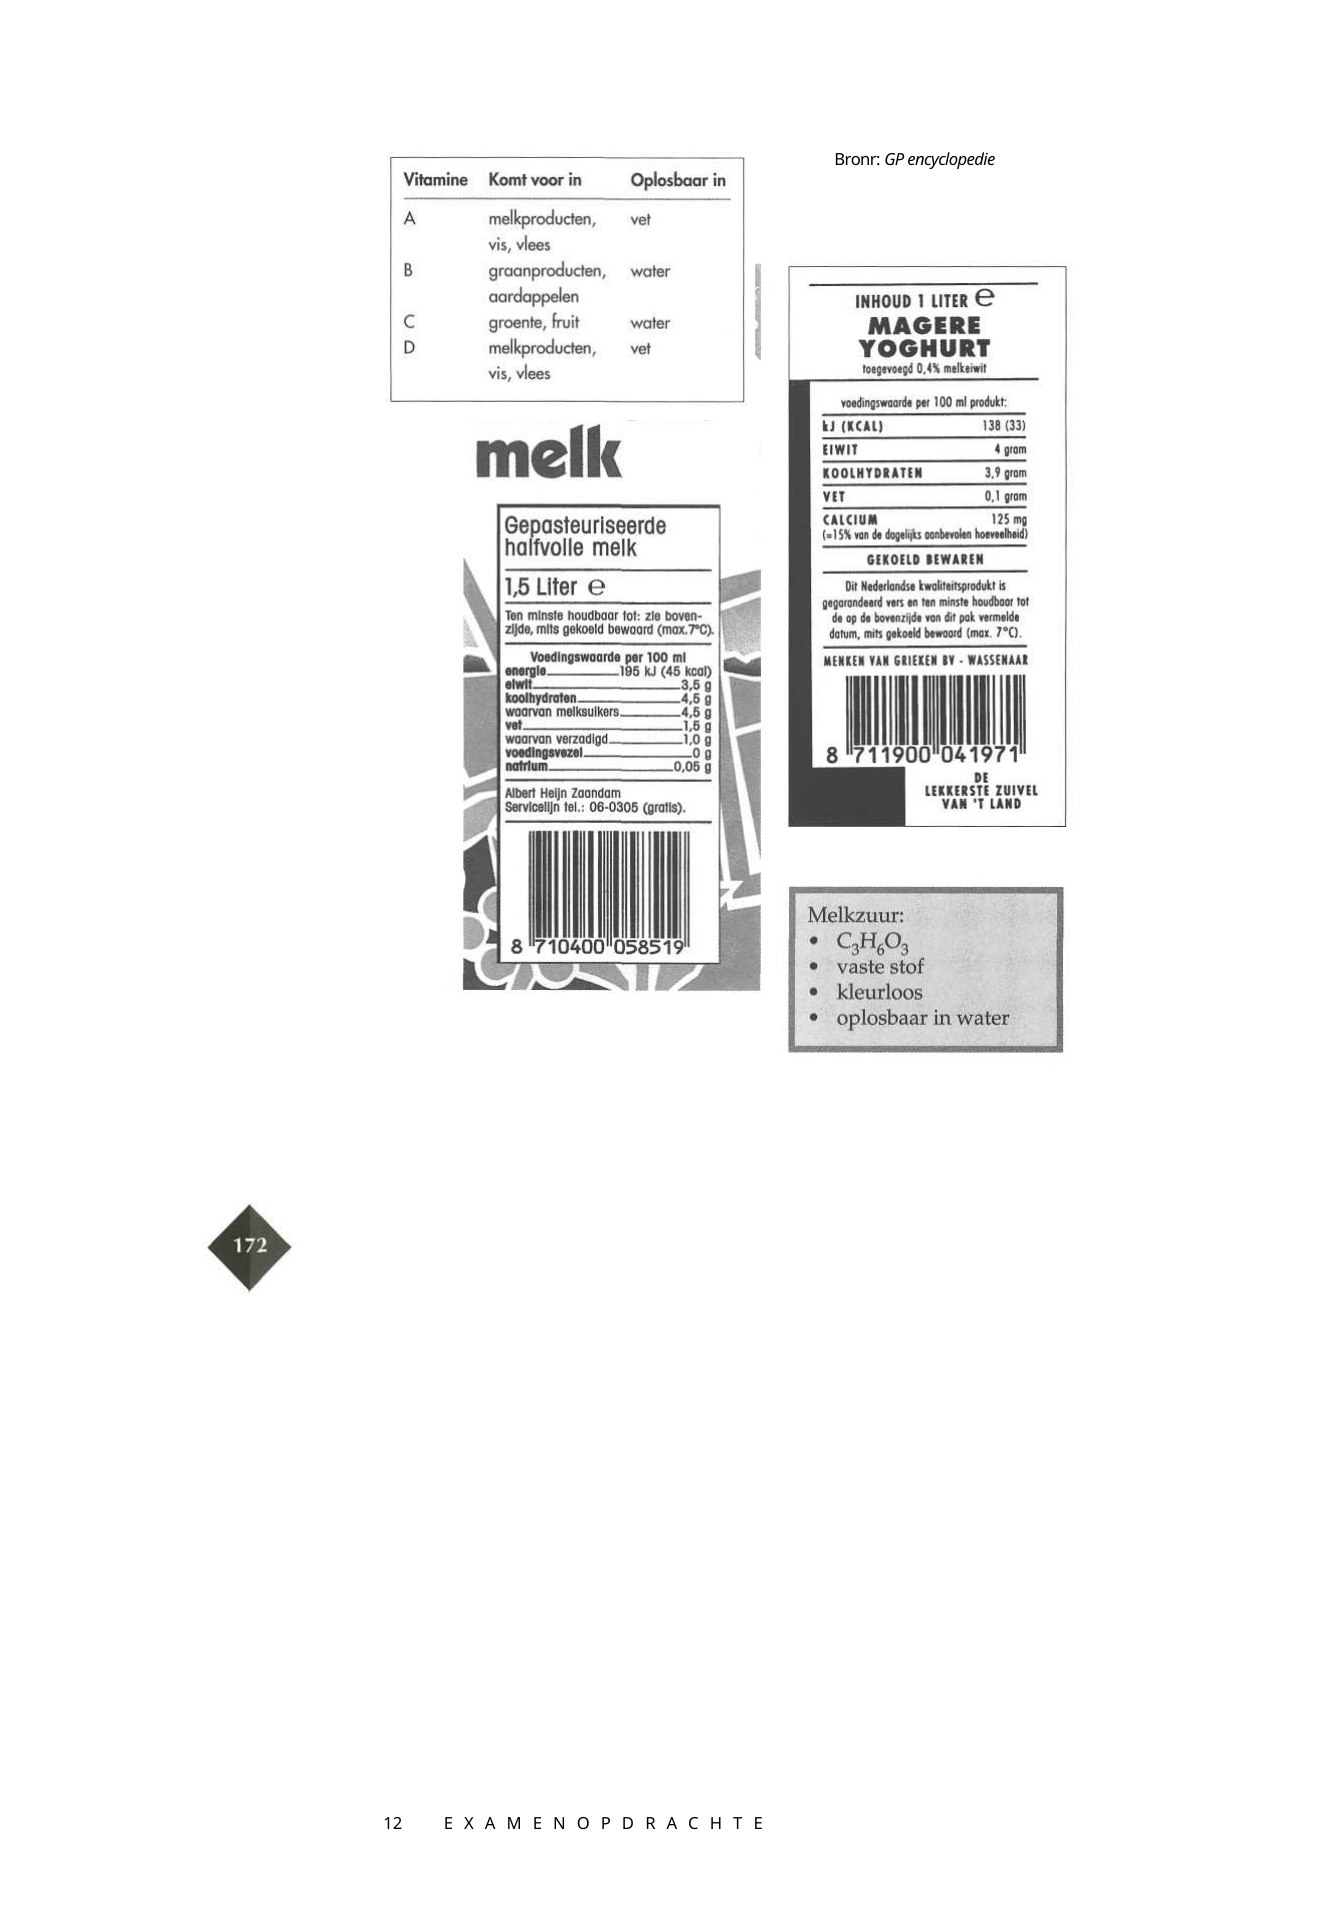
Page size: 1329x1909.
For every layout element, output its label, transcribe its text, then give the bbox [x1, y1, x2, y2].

text Bronr: GP encyclopedie [428, 148, 1161, 170]
picture [378, 151, 1087, 1010]
picture [774, 876, 1078, 1069]
picture [202, 1201, 299, 1296]
